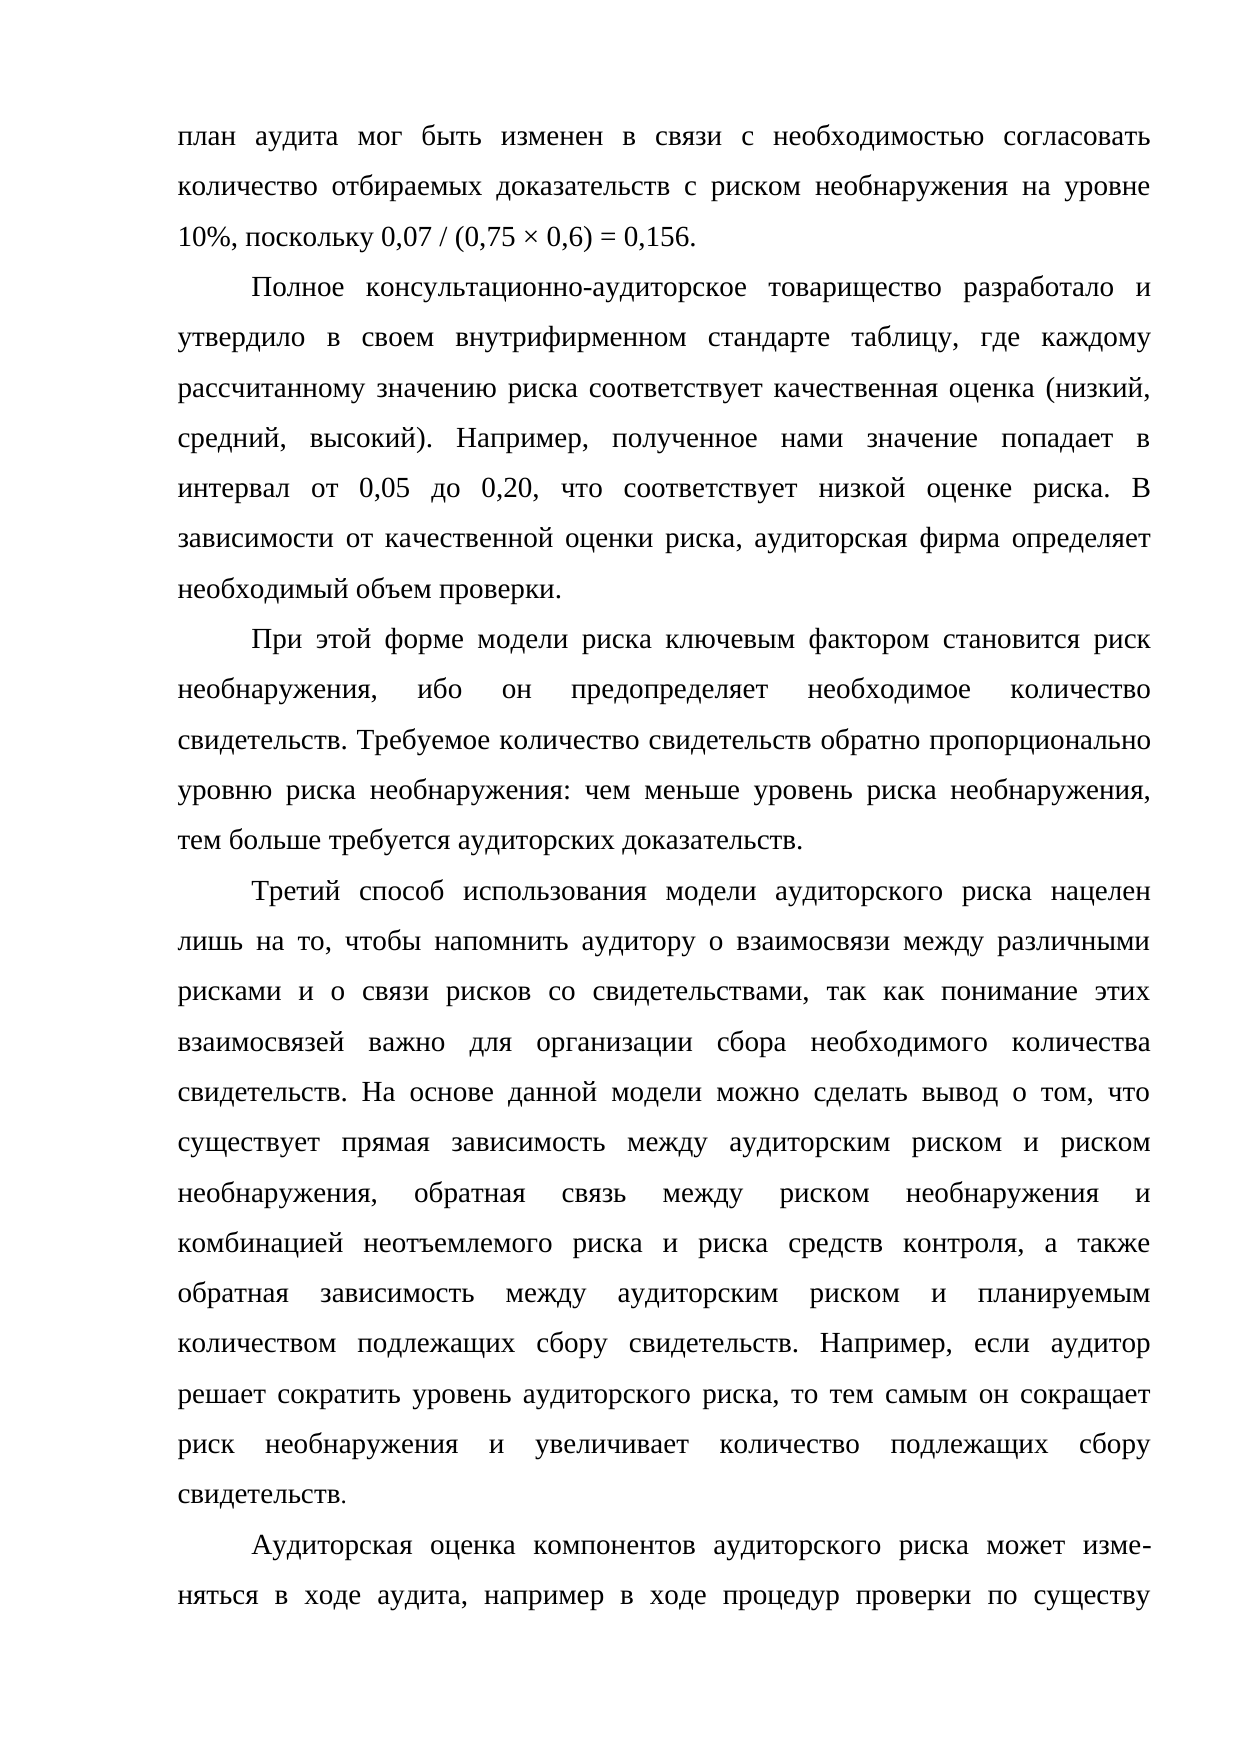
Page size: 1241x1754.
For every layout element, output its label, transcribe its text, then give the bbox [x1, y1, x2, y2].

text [177, 1527, 1152, 1611]
text Полное консультационно-аудиторское товарищество разработало и утвердило в своем внутрифирменном стандарте таблицу, где каждому рассчитанному значению риска соответствует качественная оценка (низкий, средний, высокий). Например, полученное нами значение попадает в интервал от 0,05 до 0,20, что соответствует низкой оценке риска. В зависимости от качественной оценки риска, аудиторская фирма определяет необходимый объем проверки. [177, 269, 1152, 604]
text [177, 118, 1152, 252]
text При этой форме модели риска ключевым фактором становится риск необнаружения, ибо он предопределяет необходимое количество свидетельств. Требуемое количество свидетельств обратно пропорционально уровню риска необнаружения: чем меньше уровень риска необнаружения, тем больше требуется аудиторских доказательств. [177, 621, 1152, 856]
text Третий способ использования модели аудиторского риска нацелен лишь на то, чтобы напомнить аудитору о взаимосвязи между различными рисками и о связи рисков со свидетельствами, так как понимание этих взаимосвязей важно для организации сбора необходимого количества свидетельств. На основе данной модели можно сделать вывод о том, что существует прямая зависимость между аудиторским риском и риском необнаружения, обратная связь между риском необнаружения и комбинацией неотъемлемого риска и риска средств контроля, а также обратная зависимость между аудиторским риском и планируемым количеством подлежащих сбору свидетельств. Например, если аудитор решает сократить уровень аудиторского риска, то тем самым он сокращает риск необнаружения и увеличивает количество подлежащих сбору свидетельств. [177, 873, 1152, 1510]
